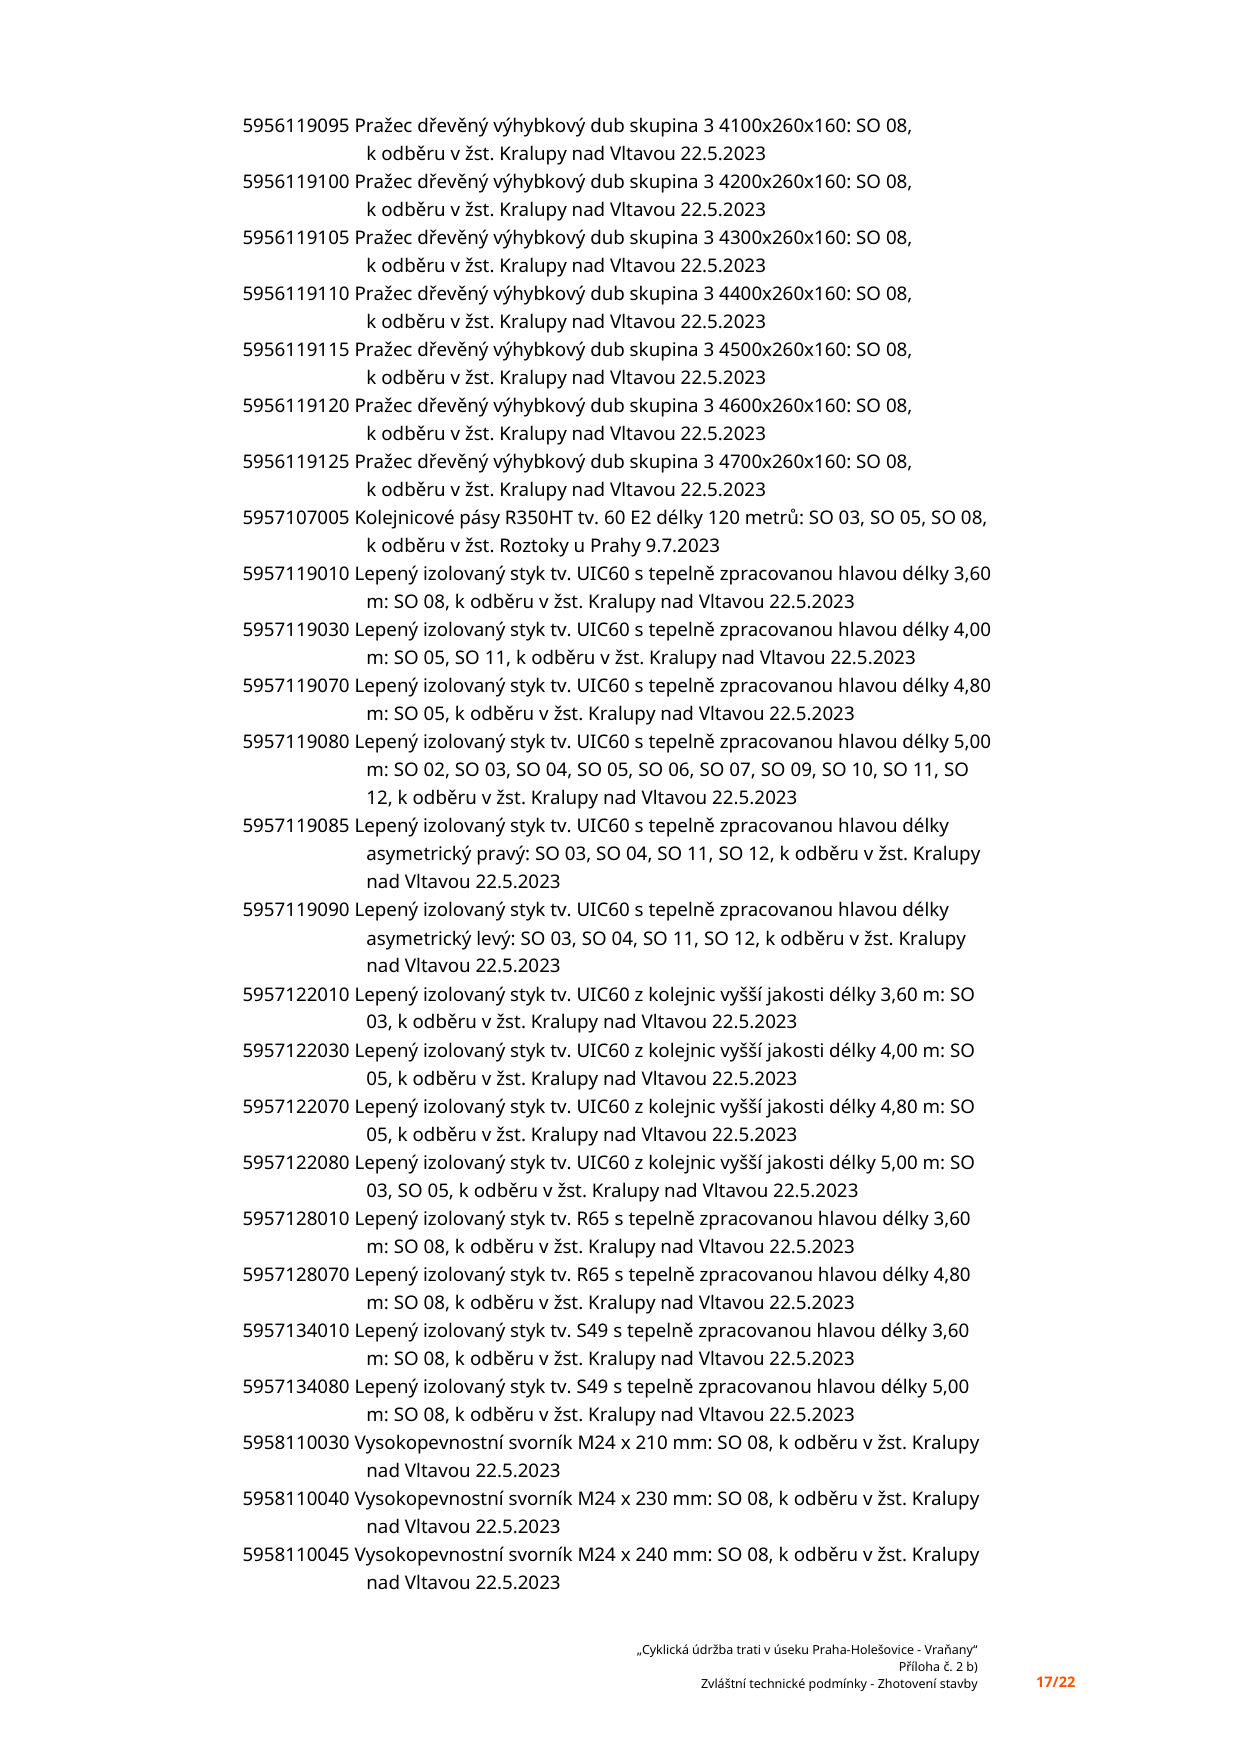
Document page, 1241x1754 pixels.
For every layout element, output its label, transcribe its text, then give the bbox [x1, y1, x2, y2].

text 5957134010 Lepený izolovaný styk tv. S49 s tepelně zpracovanou hlavou délky 3,60 m: SO 08, k odběru v žst. Kralupy nad Vltavou 22.5.2023 [242, 1317, 995, 1371]
text 5956119125 Pražec dřevěný výhybkový dub skupina 3 4700x260x160: SO 08, k odběru v žst. Kralupy nad Vltavou 22.5.2023 [242, 448, 995, 502]
text 5957128070 Lepený izolovaný styk tv. R65 s tepelně zpracovanou hlavou délky 4,80 m: SO 08, k odběru v žst. Kralupy nad Vltavou 22.5.2023 [242, 1261, 995, 1314]
text 5956119105 Pražec dřevěný výhybkový dub skupina 3 4300x260x160: SO 08, k odběru v žst. Kralupy nad Vltavou 22.5.2023 [242, 224, 995, 278]
text 5957119010 Lepený izolovaný styk tv. UIC60 s tepelně zpracovanou hlavou délky 3,60 m: SO 08, k odběru v žst. Kralupy nad Vltavou 22.5.2023 [242, 561, 995, 614]
text 5957107005 Kolejnicové pásy R350HT tv. 60 E2 délky 120 metrů: SO 03, SO 05, SO 08, k odběru v žst. Roztoky u Prahy 9.7.2023 [242, 504, 995, 558]
text 5958110045 Vysokopevnostní svorník M24 x 240 mm: SO 08, k odběru v žst. Kralupy nad Vltavou 22.5.2023 [242, 1541, 995, 1595]
text 5956119110 Pražec dřevěný výhybkový dub skupina 3 4400x260x160: SO 08, k odběru v žst. Kralupy nad Vltavou 22.5.2023 [242, 280, 995, 334]
text 5957134080 Lepený izolovaný styk tv. S49 s tepelně zpracovanou hlavou délky 5,00 m: SO 08, k odběru v žst. Kralupy nad Vltavou 22.5.2023 [242, 1373, 995, 1427]
text 5956119120 Pražec dřevěný výhybkový dub skupina 3 4600x260x160: SO 08, k odběru v žst. Kralupy nad Vltavou 22.5.2023 [242, 392, 995, 446]
text 5957128010 Lepený izolovaný styk tv. R65 s tepelně zpracovanou hlavou délky 3,60 m: SO 08, k odběru v žst. Kralupy nad Vltavou 22.5.2023 [242, 1205, 995, 1258]
text 5957119085 Lepený izolovaný styk tv. UIC60 s tepelně zpracovanou hlavou délky asymetrický pravý: SO 03, SO 04, SO 11, SO 12, k odběru v žst. Kralupy nad Vltavou 22.5.2023 [242, 813, 995, 894]
text 5958110040 Vysokopevnostní svorník M24 x 230 mm: SO 08, k odběru v žst. Kralupy nad Vltavou 22.5.2023 [242, 1485, 995, 1539]
text 5957122080 Lepený izolovaný styk tv. UIC60 z kolejnic vyšší jakosti délky 5,00 m: SO 03, SO 05, k odběru v žst. Kralupy nad Vltavou 22.5.2023 [242, 1149, 995, 1202]
text 5958110030 Vysokopevnostní svorník M24 x 210 mm: SO 08, k odběru v žst. Kralupy nad Vltavou 22.5.2023 [242, 1429, 995, 1483]
text 5957119030 Lepený izolovaný styk tv. UIC60 s tepelně zpracovanou hlavou délky 4,00 m: SO 05, SO 11, k odběru v žst. Kralupy nad Vltavou 22.5.2023 [242, 617, 995, 670]
text 5957122010 Lepený izolovaný styk tv. UIC60 z kolejnic vyšší jakosti délky 3,60 m: SO 03, k odběru v žst. Kralupy nad Vltavou 22.5.2023 [242, 981, 995, 1034]
text 5957119080 Lepený izolovaný styk tv. UIC60 s tepelně zpracovanou hlavou délky 5,00 m: SO 02, SO 03, SO 04, SO 05, SO 06, SO 07, SO 09, SO 10, SO 11, SO 12, k odběru v žst. Kralupy nad Vltavou 22.5.2023 [242, 729, 995, 810]
text 5956119100 Pražec dřevěný výhybkový dub skupina 3 4200x260x160: SO 08, k odběru v žst. Kralupy nad Vltavou 22.5.2023 [242, 168, 995, 222]
text 5957122030 Lepený izolovaný styk tv. UIC60 z kolejnic vyšší jakosti délky 4,00 m: SO 05, k odběru v žst. Kralupy nad Vltavou 22.5.2023 [242, 1037, 995, 1090]
text 5956119115 Pražec dřevěný výhybkový dub skupina 3 4500x260x160: SO 08, k odběru v žst. Kralupy nad Vltavou 22.5.2023 [242, 336, 995, 390]
text 5956119095 Pražec dřevěný výhybkový dub skupina 3 4100x260x160: SO 08, k odběru v žst. Kralupy nad Vltavou 22.5.2023 [242, 112, 995, 166]
text 5957119090 Lepený izolovaný styk tv. UIC60 s tepelně zpracovanou hlavou délky asymetrický levý: SO 03, SO 04, SO 11, SO 12, k odběru v žst. Kralupy nad Vltavou 22.5.2023 [242, 897, 995, 978]
text 5957119070 Lepený izolovaný styk tv. UIC60 s tepelně zpracovanou hlavou délky 4,80 m: SO 05, k odběru v žst. Kralupy nad Vltavou 22.5.2023 [242, 673, 995, 726]
text 5957122070 Lepený izolovaný styk tv. UIC60 z kolejnic vyšší jakosti délky 4,80 m: SO 05, k odběru v žst. Kralupy nad Vltavou 22.5.2023 [242, 1093, 995, 1146]
